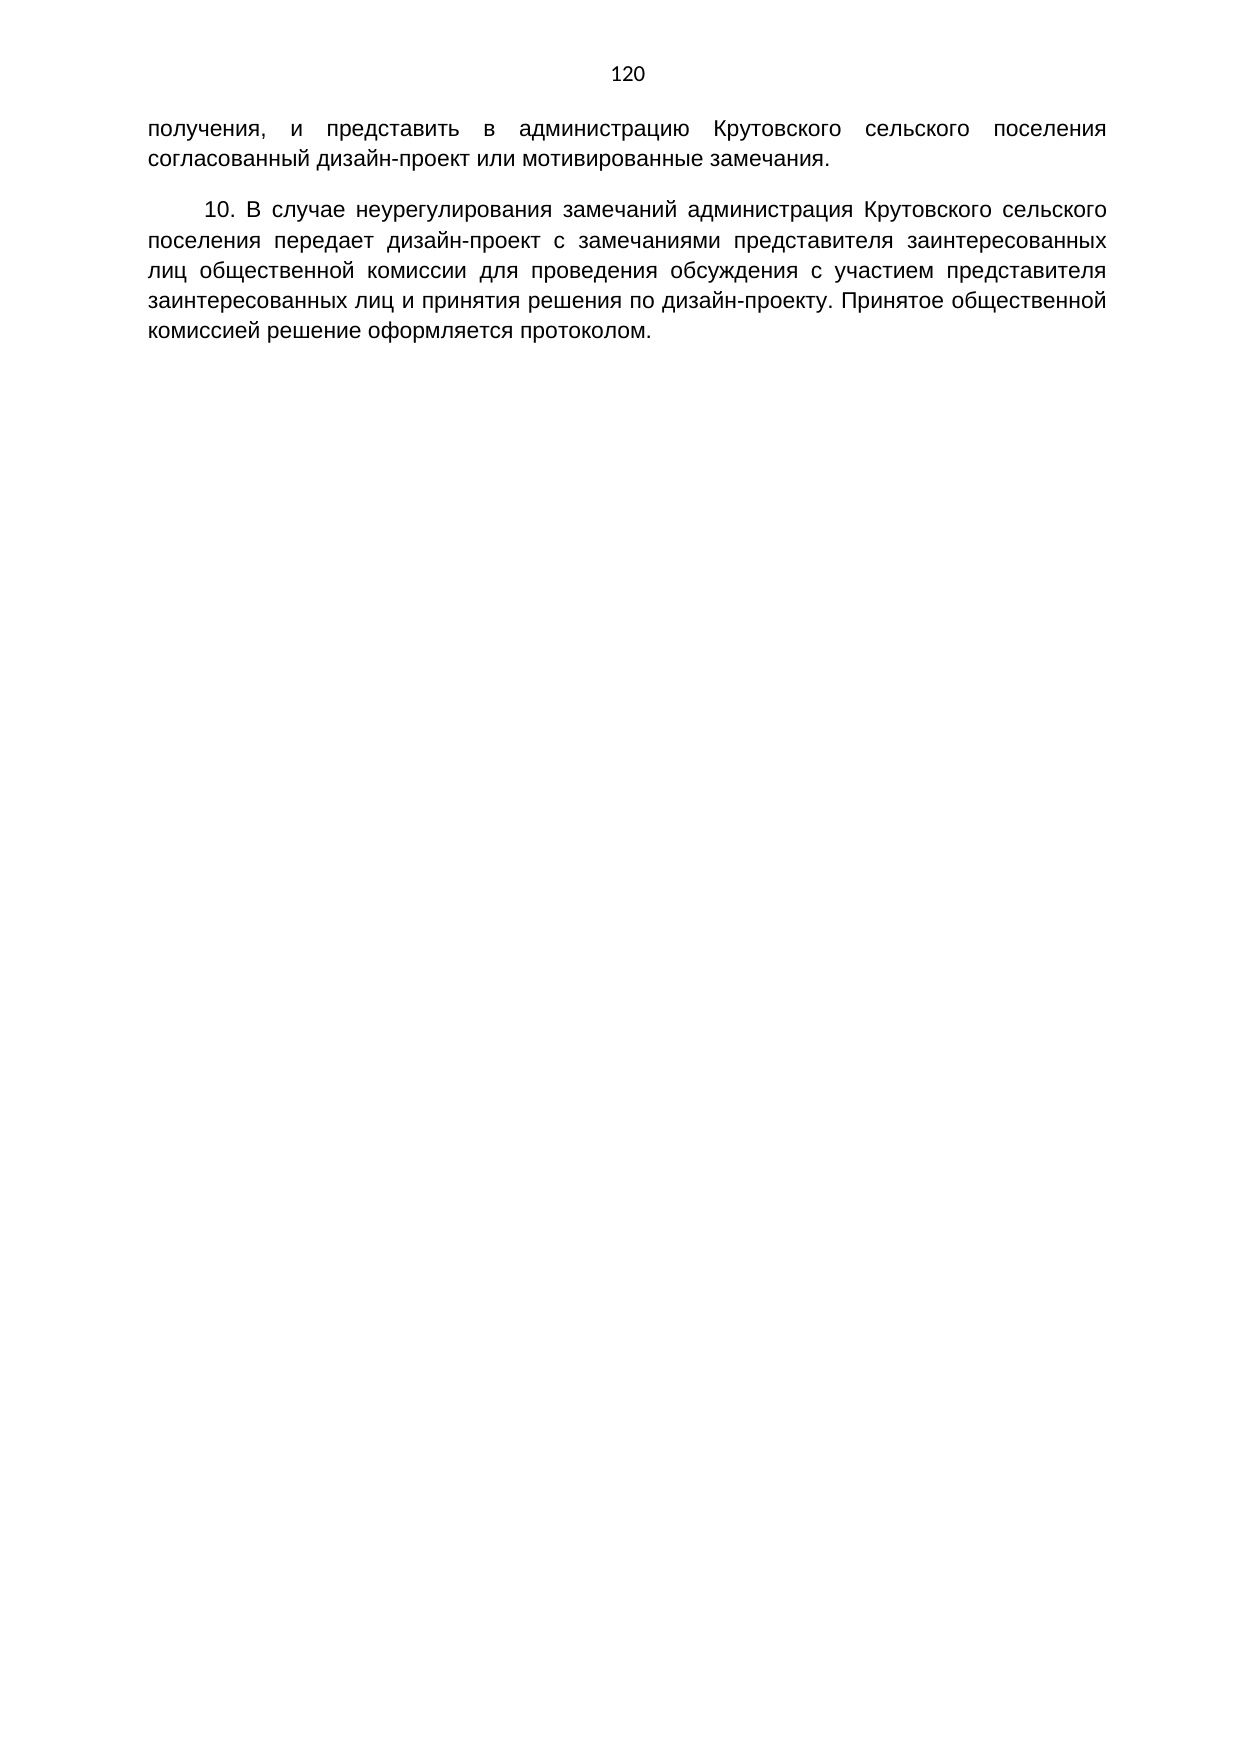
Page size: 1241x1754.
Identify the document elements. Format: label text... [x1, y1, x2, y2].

text 10. В случае неурегулирования замечаний администрация Крутовского сельского поселения передает дизайн-проект с замечаниями представителя заинтересованных лиц общественной комиссии для проведения обсуждения с участием представителя заинтересованных лиц и принятия решения по дизайн-проекту. Принятое общественной комиссией решение оформляется протоколом. [148, 196, 1107, 343]
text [148, 115, 1107, 172]
